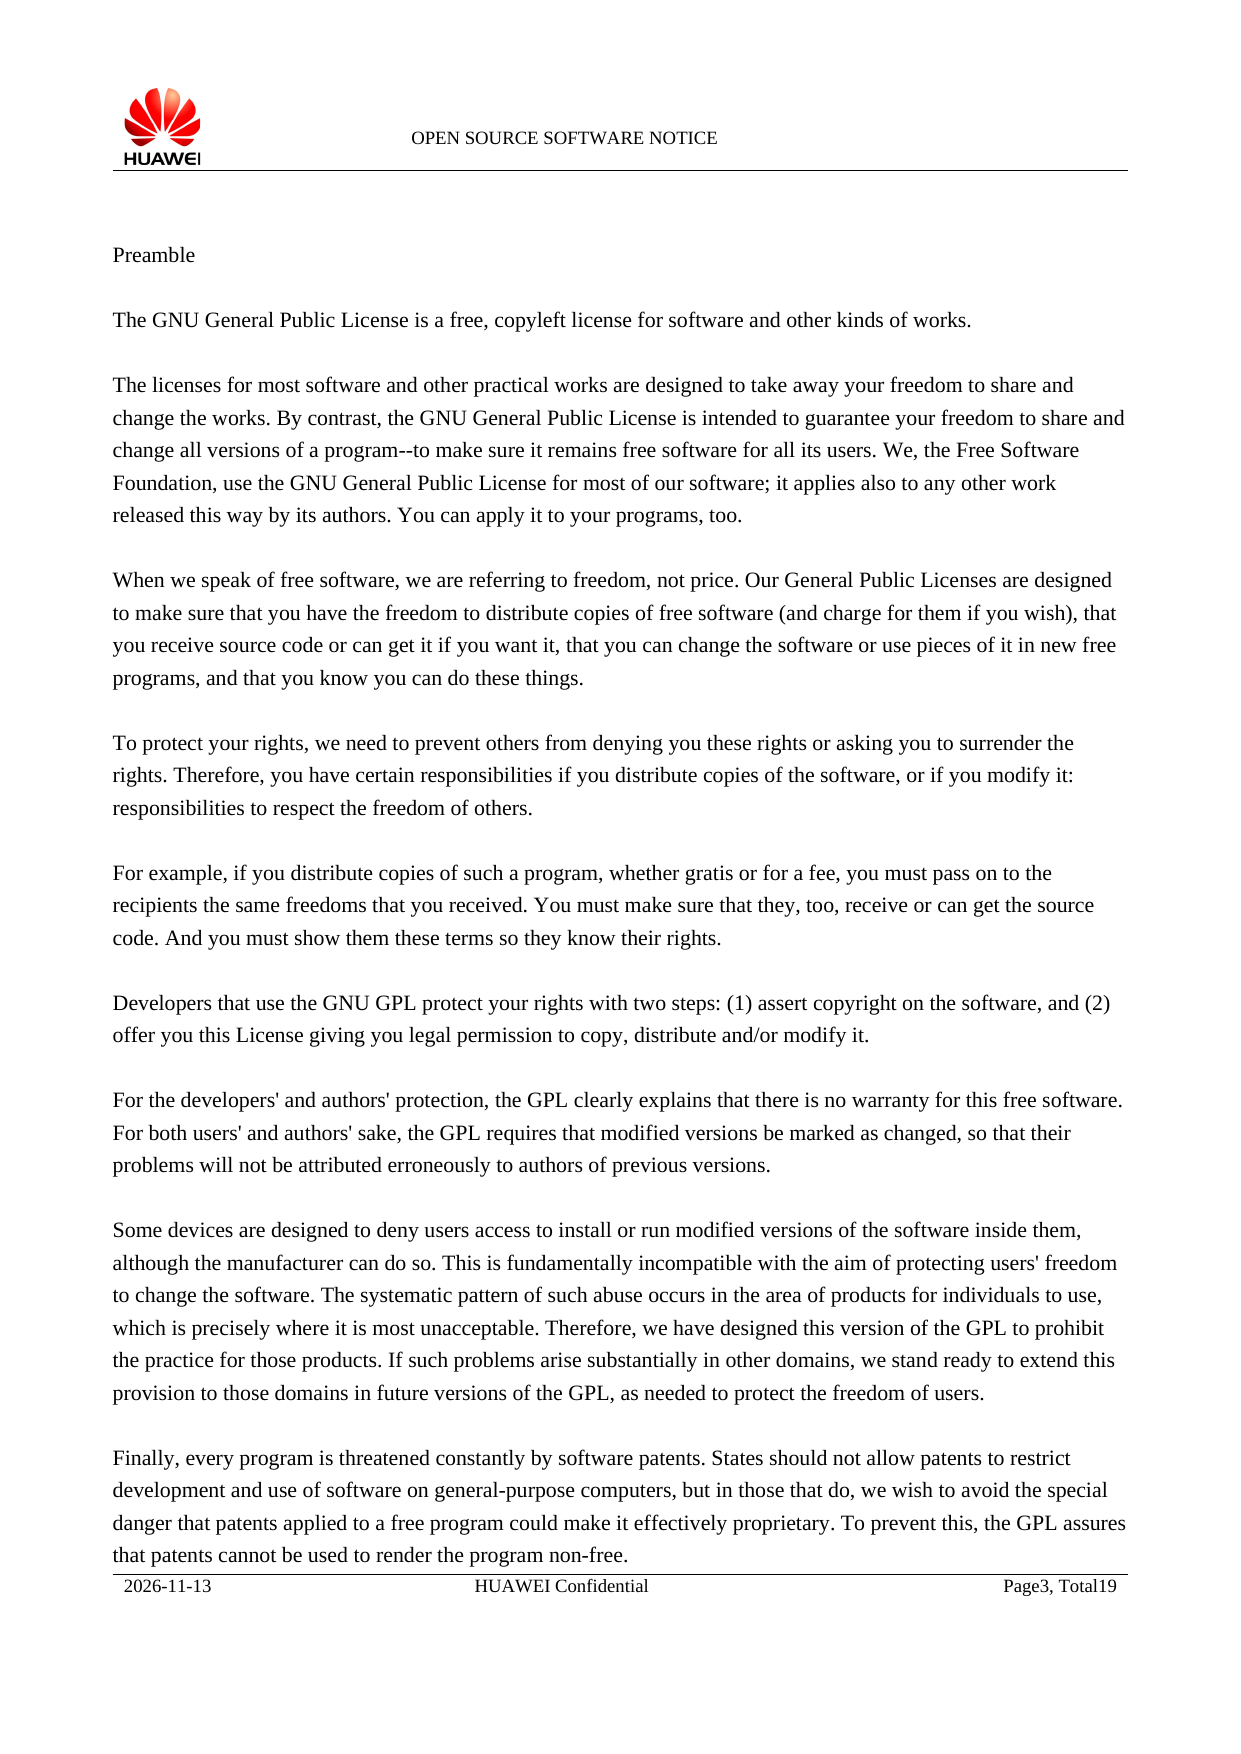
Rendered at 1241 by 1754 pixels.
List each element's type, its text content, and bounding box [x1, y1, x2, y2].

picture [124, 88, 201, 165]
